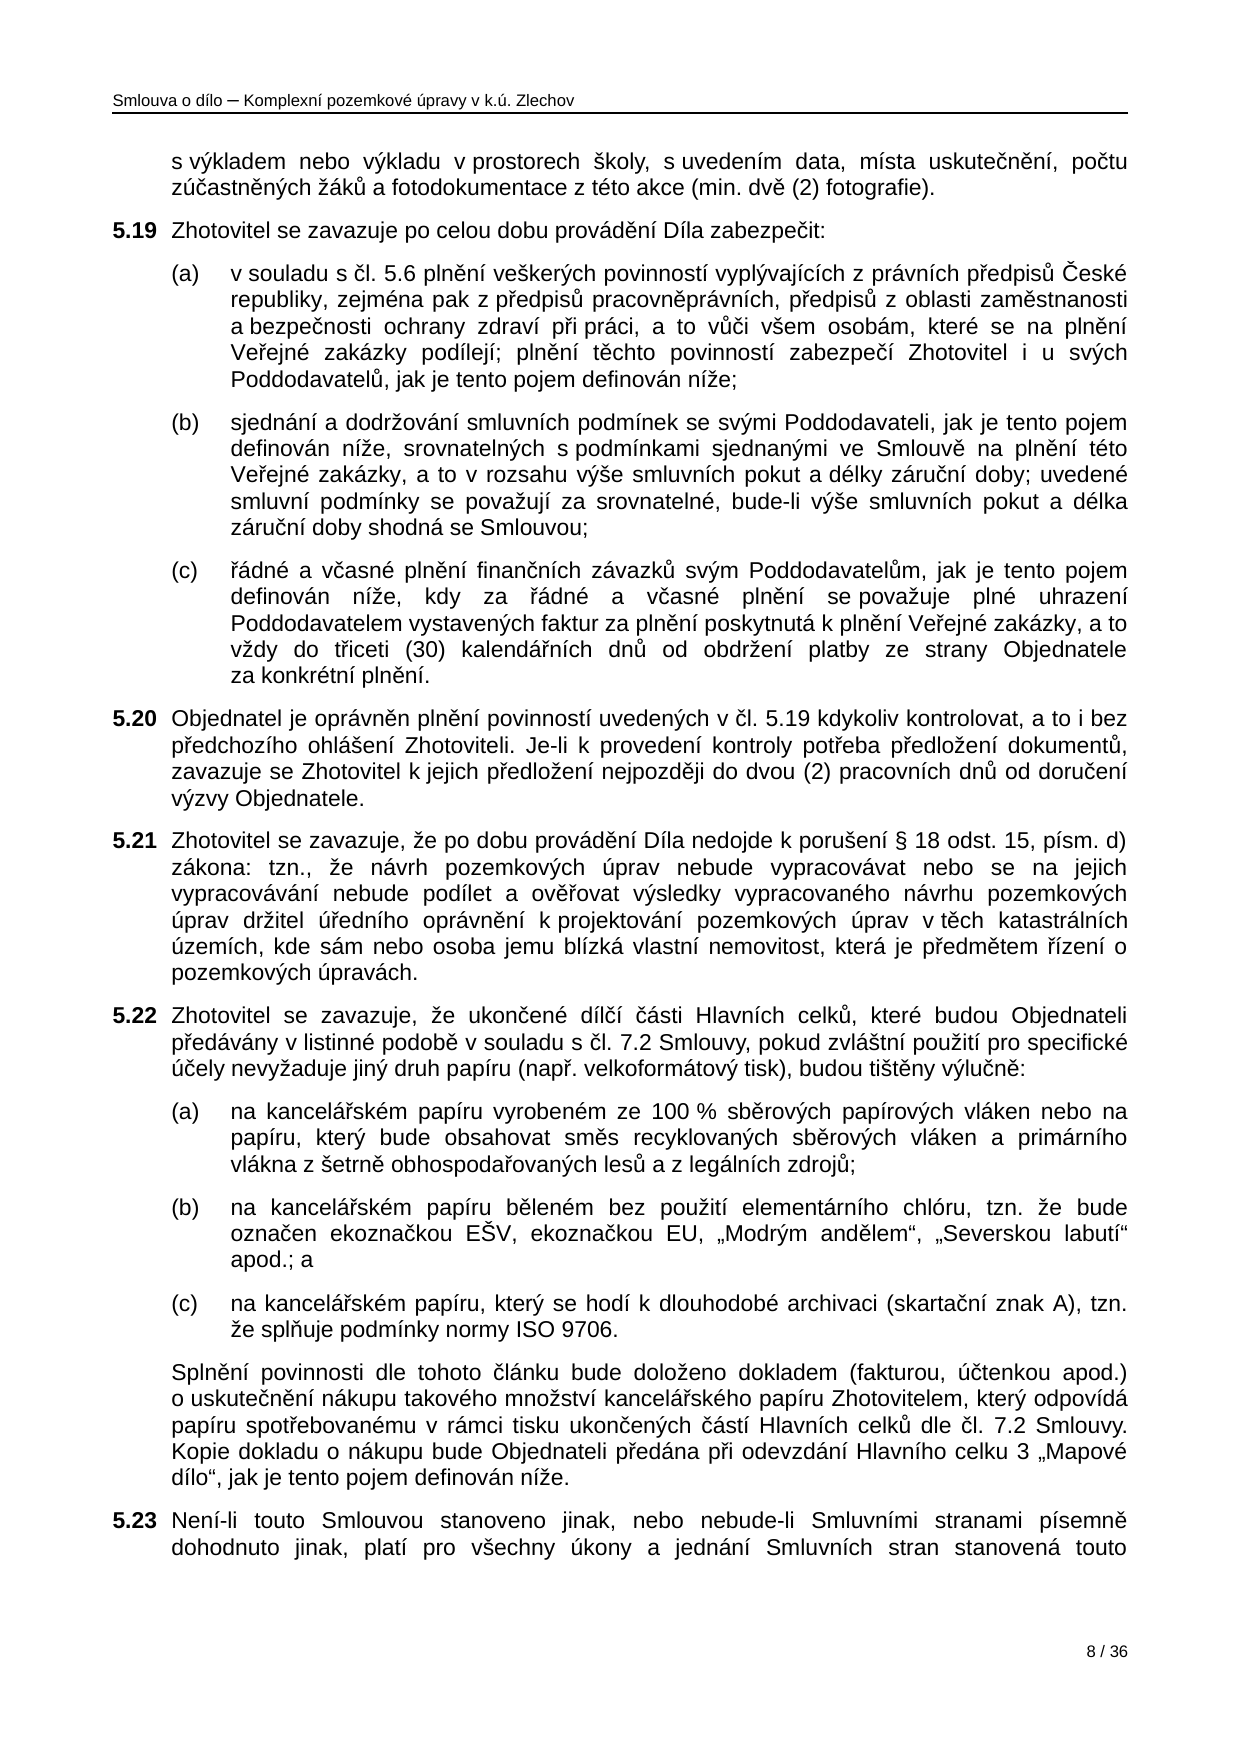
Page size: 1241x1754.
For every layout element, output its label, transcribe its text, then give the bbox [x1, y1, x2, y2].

list sjednání a dodržování smluvních podmínek se svými Poddodavateli, jak je tento pojem definován níže, srovnatelných s podmínkami sjednanými ve Smlouvě na plnění této Veřejné zakázky, a to v rozsahu výše smluvních pokut a délky záruční doby; uvedené smluvní podmínky se považují za srovnatelné, bude-li výše smluvních pokut a délka záruční doby shodná se Smlouvou; [171, 408, 1128, 540]
text Objednatel je oprávněn plnění povinností uvedených v čl. 5.19 kdykoliv kontrolovat, a to i bez předchozího ohlášení Zhotoviteli. Je-li k provedení kontroly potřeba předložení dokumentů, zavazuje se Zhotovitel k jejich předložení nejpozději do dvou (2) pracovních dnů od doručení výzvy Objednatele. [112, 705, 1128, 811]
list v souladu s čl. 5.6 plnění veškerých povinností vyplývajících z právních předpisů České republiky, zejména pak z předpisů pracovněprávních, předpisů z oblasti zaměstnanosti a bezpečnosti ochrany zdraví při práci, a to vůči všem osobám, které se na plnění Veřejné zakázky podílejí; plnění těchto povinností zabezpečí Zhotovitel i u svých Poddodavatelů, jak je tento pojem definován níže; [171, 260, 1128, 392]
text Zhotovitel se zavazuje po celou dobu provádění Díla zabezpečit: [112, 217, 1128, 243]
list na kancelářském papíru, který se hodí k dlouhodobé archivaci (skartační znak A), tzn. že splňuje podmínky normy ISO 9706. [171, 1289, 1128, 1342]
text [112, 148, 1128, 200]
text Zhotovitel se zavazuje, že po dobu provádění Díla nedojde k porušení § 18 odst. 15, písm. d) zákona: tzn., že návrh pozemkových úprav nebude vypracovávat nebo se na jejich vypracovávání nebude podílet a ověřovat výsledky vypracovaného návrhu pozemkových úprav držitel úředního oprávnění k projektování pozemkových úprav v těch katastrálních územích, kde sám nebo osoba jemu blízká vlastní nemovitost, která je předmětem řízení o pozemkových úpravách. [112, 827, 1128, 986]
text Zhotovitel se zavazuje, že ukončené dílčí části Hlavních celků, které budou Objednateli předávány v listinné podobě v souladu s čl. 7.2 Smlouvy, pokud zvláštní použití pro specifické účely nevyžaduje jiný druh papíru (např. velkoformátový tisk), budou tištěny výlučně: [112, 1002, 1128, 1081]
list Splnění povinnosti dle tohoto článku bude doloženo dokladem (fakturou, účtenkou apod.) o uskutečnění nákupu takového množství kancelářského papíru Zhotovitelem, který odpovídá papíru spotřebovanému v rámci tisku ukončených částí Hlavních celků dle čl. 7.2 Smlouvy. Kopie dokladu o nákupu bude Objednateli předána při odevzdání Hlavního celku 3 „Mapové dílo“, jak je tento pojem definován níže. [171, 1359, 1128, 1491]
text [112, 1507, 1128, 1560]
list řádné a včasné plnění finančních závazků svým Poddodavatelům, jak je tento pojem definován níže, kdy za řádné a včasné plnění se považuje plné uhrazení Poddodavatelem vystavených faktur za plnění poskytnutá k plnění Veřejné zakázky, a to vždy do třiceti (30) kalendářních dnů od obdržení platby ze strany Objednatele za konkrétní plnění. [171, 557, 1128, 689]
list na kancelářském papíru vyrobeném ze 100 % sběrových papírových vláken nebo na papíru, který bude obsahovat směs recyklovaných sběrových vláken a primárního vlákna z šetrně obhospodařovaných lesů a z legálních zdrojů; [171, 1098, 1128, 1177]
list na kancelářském papíru běleném bez použití elementárního chlóru, tzn. že bude označen ekoznačkou EŠV, ekoznačkou EU, „Modrým andělem“, „Severskou labutí“ apod.; a [171, 1194, 1128, 1273]
